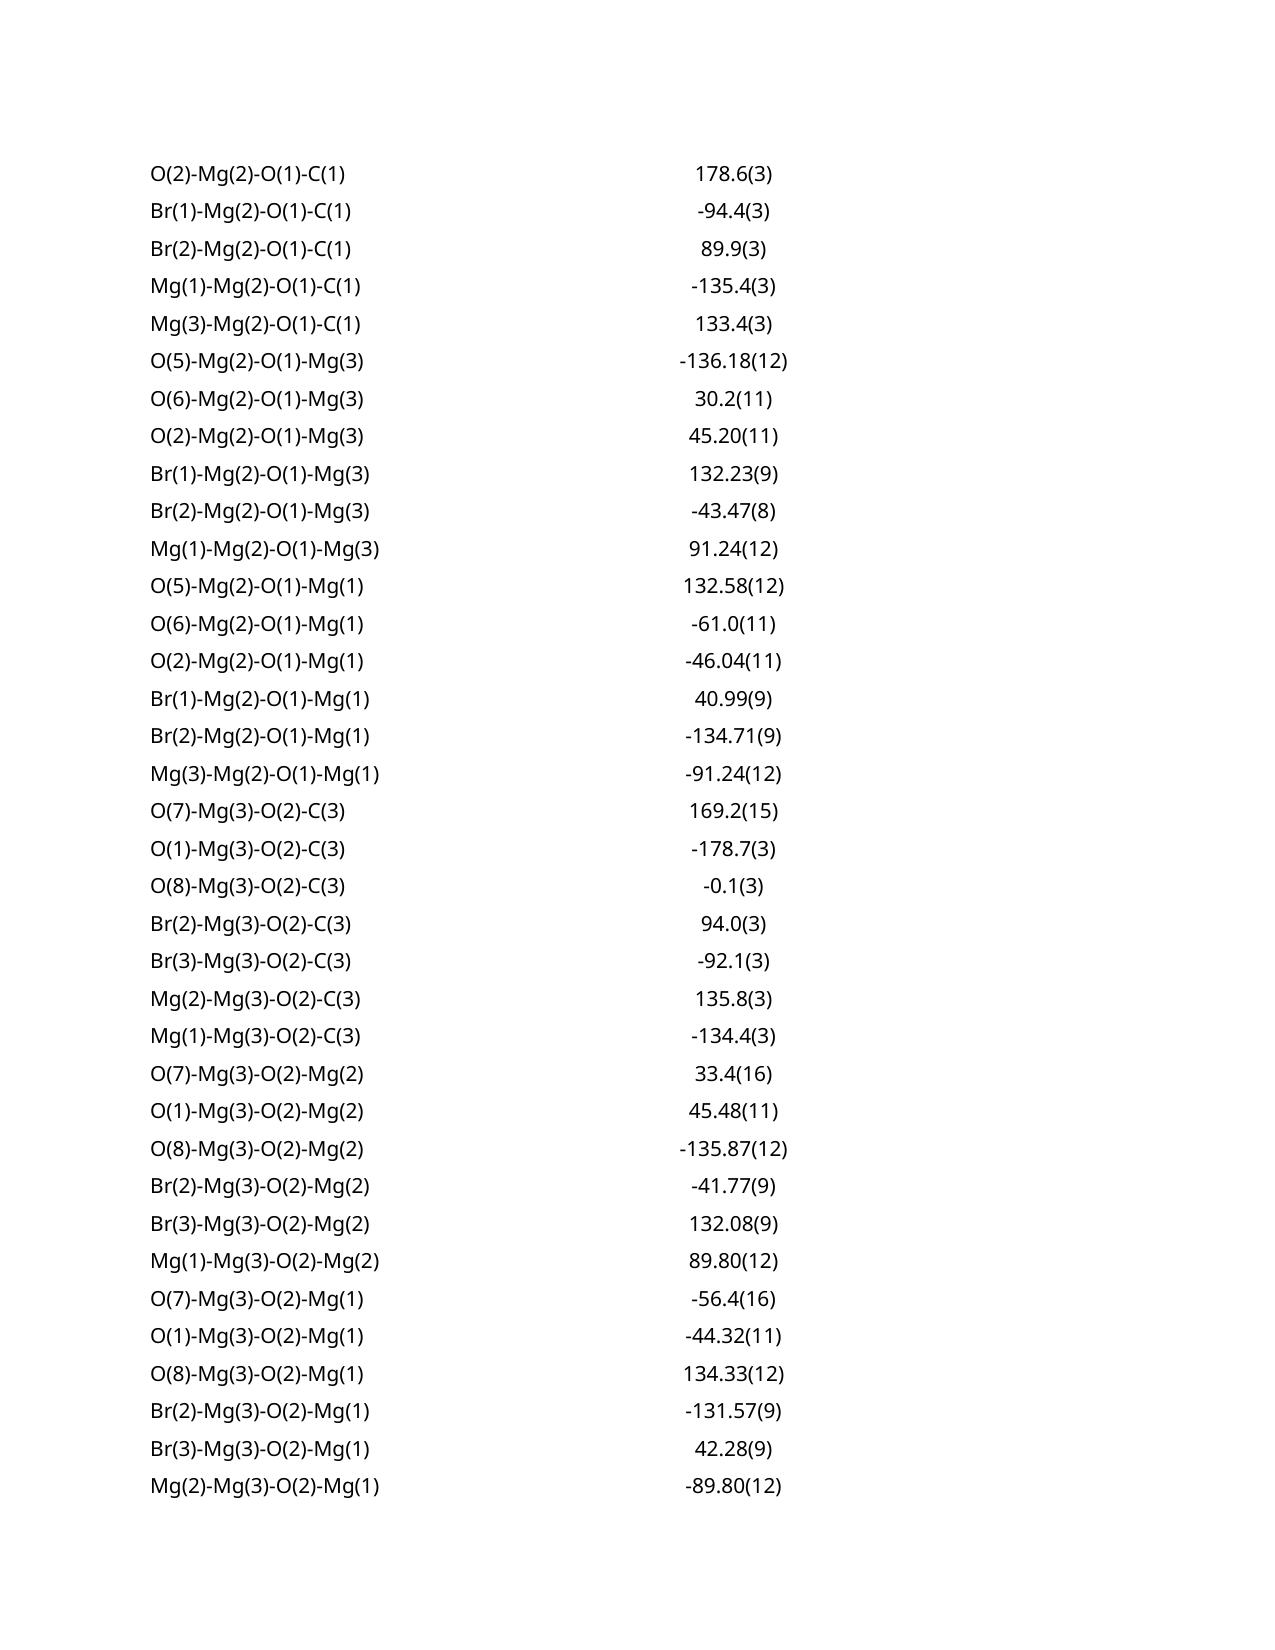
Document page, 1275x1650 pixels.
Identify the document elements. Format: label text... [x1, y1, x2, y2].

text O(5)-Mg(2)-O(1)-Mg(3) -136.18(12) [150, 337, 1125, 375]
text O(2)-Mg(2)-O(1)-C(1) 178.6(3) [150, 150, 1125, 187]
text Mg(2)-Mg(3)-O(2)-Mg(1) -89.80(12) [150, 1462, 1125, 1500]
text O(6)-Mg(2)-O(1)-Mg(1) -61.0(11) [150, 600, 1125, 637]
text O(2)-Mg(2)-O(1)-Mg(3) 45.20(11) [150, 412, 1125, 450]
text Mg(3)-Mg(2)-O(1)-C(1) 133.4(3) [150, 300, 1125, 337]
text O(6)-Mg(2)-O(1)-Mg(3) 30.2(11) [150, 375, 1125, 412]
text Mg(1)-Mg(2)-O(1)-C(1) -135.4(3) [150, 262, 1125, 300]
text O(8)-Mg(3)-O(2)-Mg(2) -135.87(12) [150, 1125, 1125, 1162]
text Br(2)-Mg(2)-O(1)-Mg(3) -43.47(8) [150, 487, 1125, 525]
text Br(2)-Mg(3)-O(2)-C(3) 94.0(3) [150, 900, 1125, 937]
text Mg(1)-Mg(2)-O(1)-Mg(3) 91.24(12) [150, 525, 1125, 562]
text Br(1)-Mg(2)-O(1)-Mg(3) 132.23(9) [150, 450, 1125, 487]
text O(7)-Mg(3)-O(2)-Mg(1) -56.4(16) [150, 1275, 1125, 1312]
text O(2)-Mg(2)-O(1)-Mg(1) -46.04(11) [150, 637, 1125, 675]
text O(7)-Mg(3)-O(2)-C(3) 169.2(15) [150, 787, 1125, 825]
text Br(3)-Mg(3)-O(2)-Mg(2) 132.08(9) [150, 1200, 1125, 1237]
text Br(3)-Mg(3)-O(2)-C(3) -92.1(3) [150, 937, 1125, 975]
text O(7)-Mg(3)-O(2)-Mg(2) 33.4(16) [150, 1050, 1125, 1087]
text Br(1)-Mg(2)-O(1)-Mg(1) 40.99(9) [150, 675, 1125, 712]
text O(5)-Mg(2)-O(1)-Mg(1) 132.58(12) [150, 562, 1125, 600]
text O(8)-Mg(3)-O(2)-C(3) -0.1(3) [150, 862, 1125, 900]
text O(1)-Mg(3)-O(2)-Mg(1) -44.32(11) [150, 1312, 1125, 1350]
text Mg(2)-Mg(3)-O(2)-C(3) 135.8(3) [150, 975, 1125, 1012]
text Br(2)-Mg(3)-O(2)-Mg(2) -41.77(9) [150, 1162, 1125, 1200]
text Mg(1)-Mg(3)-O(2)-Mg(2) 89.80(12) [150, 1237, 1125, 1275]
text Br(3)-Mg(3)-O(2)-Mg(1) 42.28(9) [150, 1425, 1125, 1462]
text Br(2)-Mg(2)-O(1)-C(1) 89.9(3) [150, 225, 1125, 262]
text Mg(1)-Mg(3)-O(2)-C(3) -134.4(3) [150, 1012, 1125, 1050]
text O(8)-Mg(3)-O(2)-Mg(1) 134.33(12) [150, 1350, 1125, 1387]
text O(1)-Mg(3)-O(2)-C(3) -178.7(3) [150, 825, 1125, 862]
text Br(1)-Mg(2)-O(1)-C(1) -94.4(3) [150, 187, 1125, 225]
text Br(2)-Mg(3)-O(2)-Mg(1) -131.57(9) [150, 1387, 1125, 1425]
text Br(2)-Mg(2)-O(1)-Mg(1) -134.71(9) [150, 712, 1125, 750]
text O(1)-Mg(3)-O(2)-Mg(2) 45.48(11) [150, 1087, 1125, 1125]
text Mg(3)-Mg(2)-O(1)-Mg(1) -91.24(12) [150, 750, 1125, 787]
